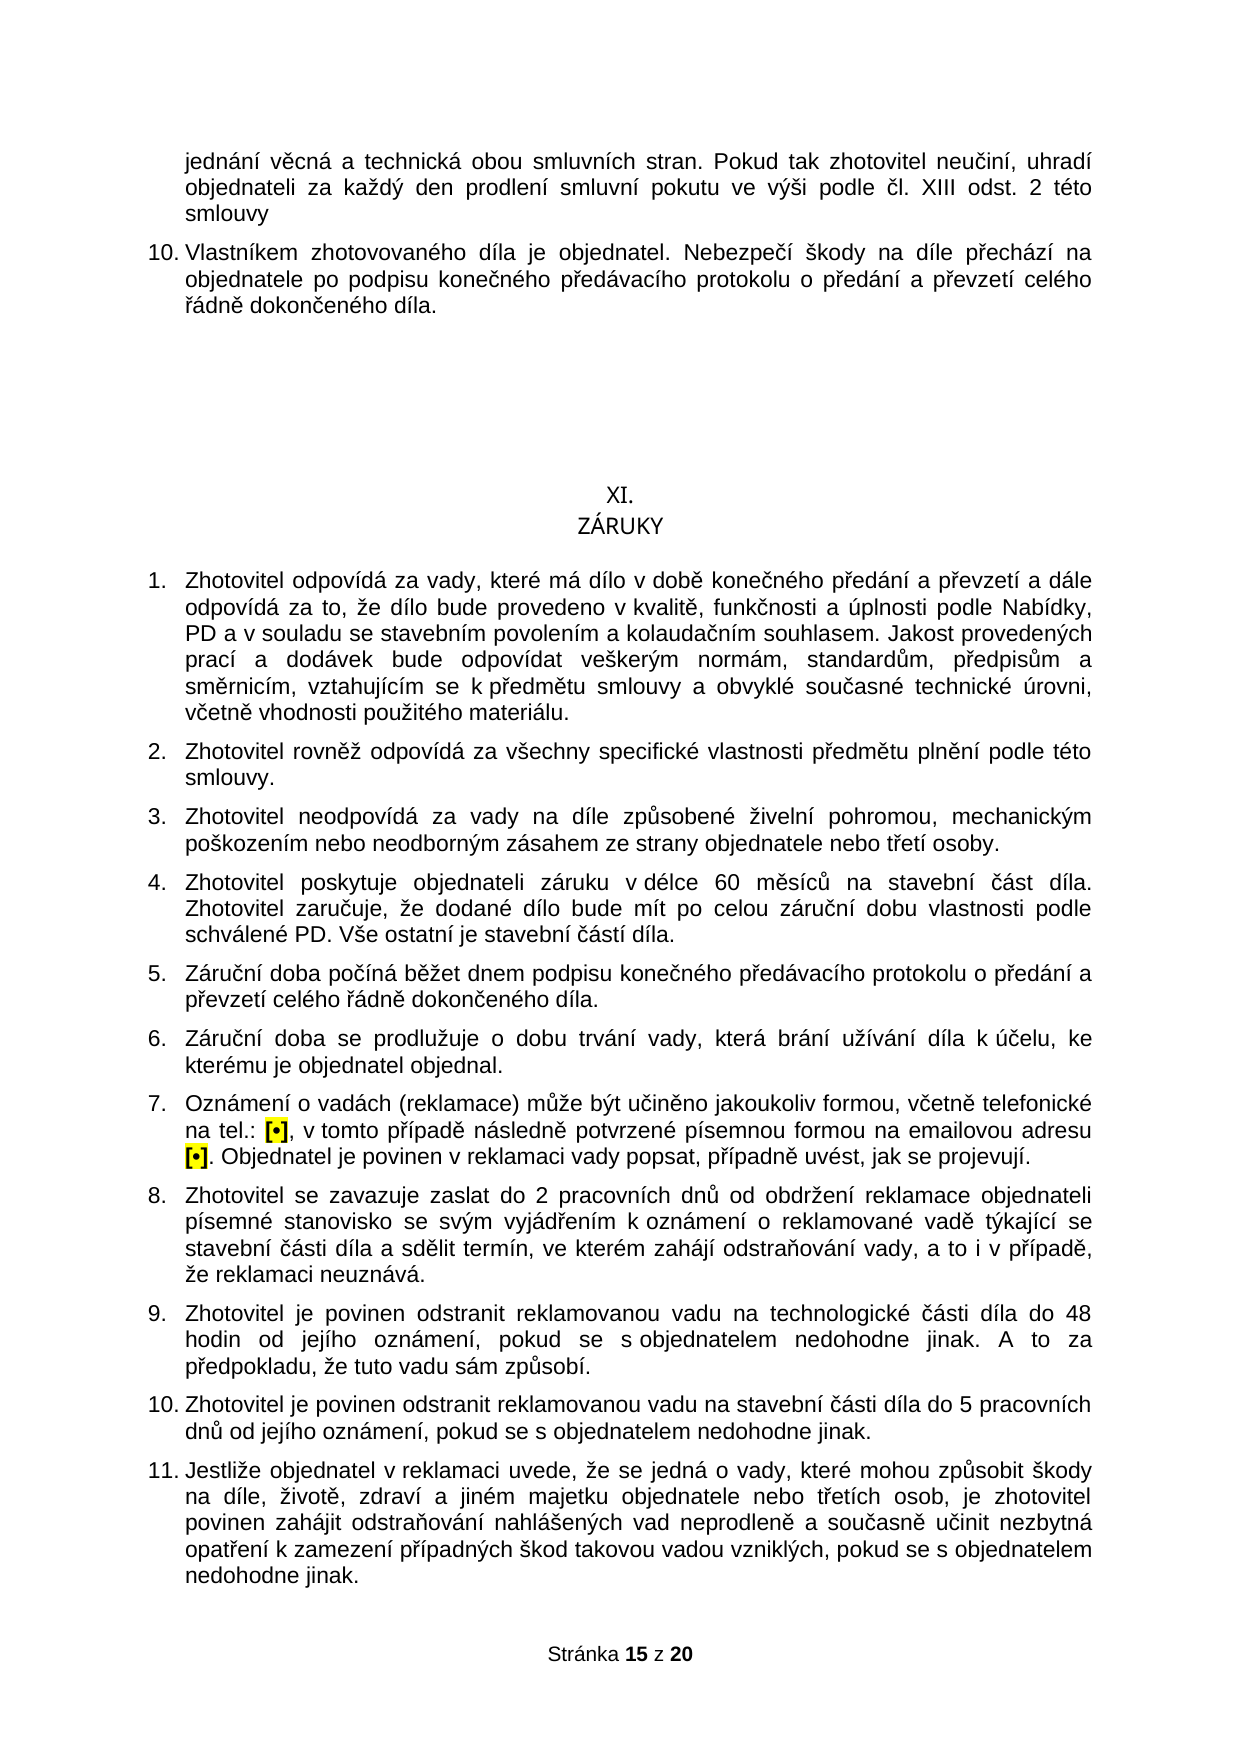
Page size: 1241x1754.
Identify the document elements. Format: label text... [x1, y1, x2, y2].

text ZÁRUKY [148, 510, 1093, 541]
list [148, 148, 1093, 227]
list Oznámení o vadách (reklamace) může být učiněno jakoukoliv formou, včetně telefonické na tel.: [•], v tomto případě následně potvrzené písemnou formou na emailovou adresu [•]. Objednatel je povinen v reklamaci vady popsat, případně uvést, jak se projevují. [148, 1090, 1093, 1169]
list Záruční doba se prodlužuje o dobu trvání vady, která brání užívání díla k účelu, ke kterému je objednatel objednal. [148, 1025, 1093, 1078]
list Jestliže objednatel v reklamaci uvede, že se jedná o vady, které mohou způsobit škody na díle, životě, zdraví a jiném majetku objednatele nebo třetích osob, je zhotovitel povinen zahájit odstraňování nahlášených vad neprodleně a současně učinit nezbytná opatření k zamezení případných škod takovou vadou vzniklých, pokud se s objednatelem nedohodne jinak. [148, 1457, 1093, 1588]
list Vlastníkem zhotovovaného díla je objednatel. Nebezpečí škody na díle přechází na objednatele po podpisu konečného předávacího protokolu o předání a převzetí celého řádně dokončeného díla. [148, 239, 1093, 318]
list Zhotovitel poskytuje objednateli záruku v délce 60 měsíců na stavební část díla. Zhotovitel zaručuje, že dodané dílo bude mít po celou záruční dobu vlastnosti podle schválené PD. Vše ostatní je stavební částí díla. [148, 868, 1093, 947]
list Záruční doba počíná běžet dnem podpisu konečného předávacího protokolu o předání a převzetí celého řádně dokončeného díla. [148, 960, 1093, 1013]
text XI. [148, 478, 1093, 510]
list Zhotovitel je povinen odstranit reklamovanou vadu na technologické části díla do 48 hodin od jejího oznámení, pokud se s objednatelem nedohodne jinak. A to za předpokladu, že tuto vadu sám způsobí. [148, 1300, 1093, 1379]
list Zhotovitel rovněž odpovídá za všechny specifické vlastnosti předmětu plnění podle této smlouvy. [148, 738, 1093, 791]
list Zhotovitel se zavazuje zaslat do 2 pracovních dnů od obdržení reklamace objednateli písemné stanovisko se svým vyjádřením k oznámení o reklamované vadě týkající se stavební části díla a sdělit termín, ve kterém zahájí odstraňování vady, a to i v případě, že reklamaci neuznává. [148, 1182, 1093, 1287]
list Zhotovitel neodpovídá za vady na díle způsobené živelní pohromou, mechanickým poškozením nebo neodborným zásahem ze strany objednatele nebo třetí osoby. [148, 803, 1093, 856]
list Zhotovitel je povinen odstranit reklamovanou vadu na stavební části díla do 5 pracovních dnů od jejího oznámení, pokud se s objednatelem nedohodne jinak. [148, 1391, 1093, 1444]
list Zhotovitel odpovídá za vady, které má dílo v době konečného předání a převzetí a dále odpovídá za to, že dílo bude provedeno v kvalitě, funkčnosti a úplnosti podle Nabídky, PD a v souladu se stavebním povolením a kolaudačním souhlasem. Jakost provedených prací a dodávek bude odpovídat veškerým normám, standardům, předpisům a směrnicím, vztahujícím se k předmětu smlouvy a obvyklé současné technické úrovni, včetně vhodnosti použitého materiálu. [148, 567, 1093, 726]
